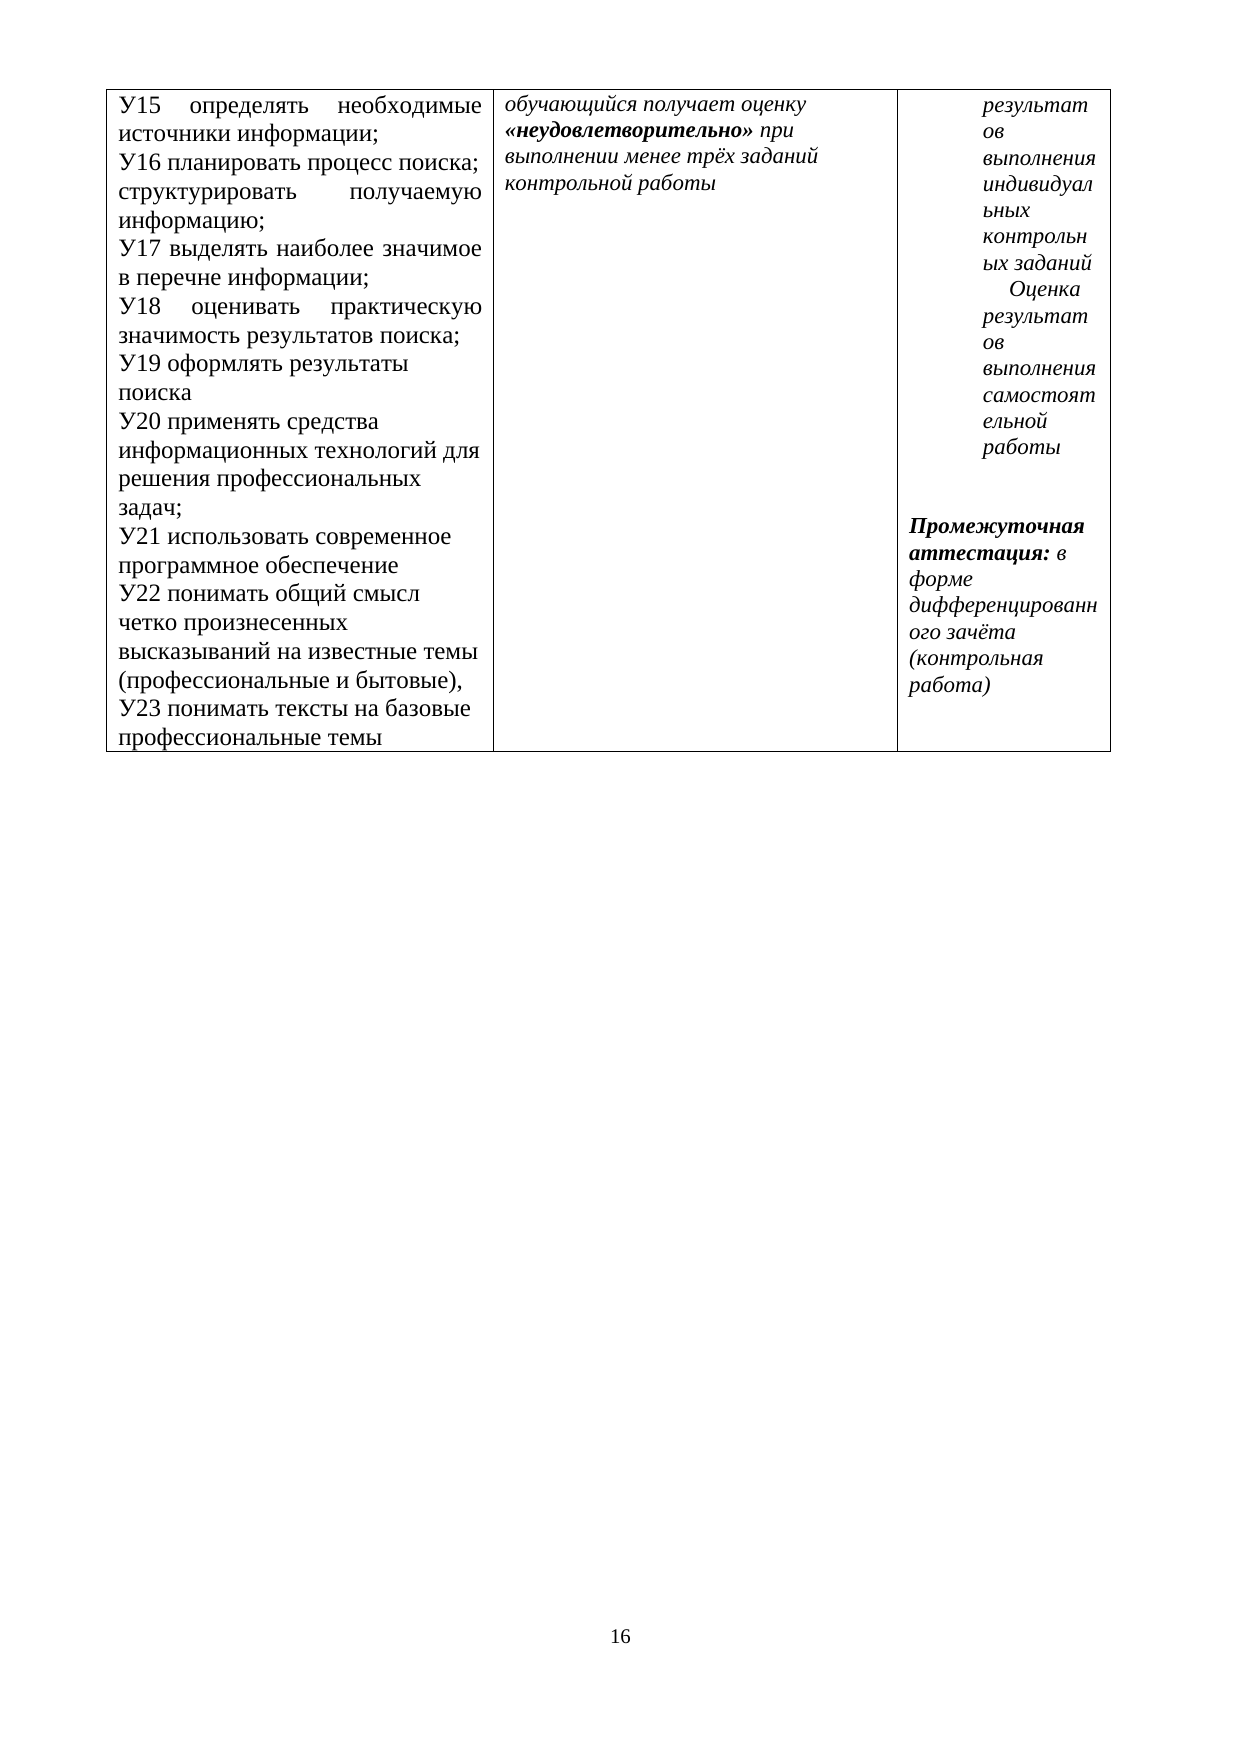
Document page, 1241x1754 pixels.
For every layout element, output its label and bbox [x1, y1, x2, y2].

table_cell [107, 90, 493, 751]
table_cell [494, 90, 897, 751]
table_cell [898, 90, 1110, 751]
